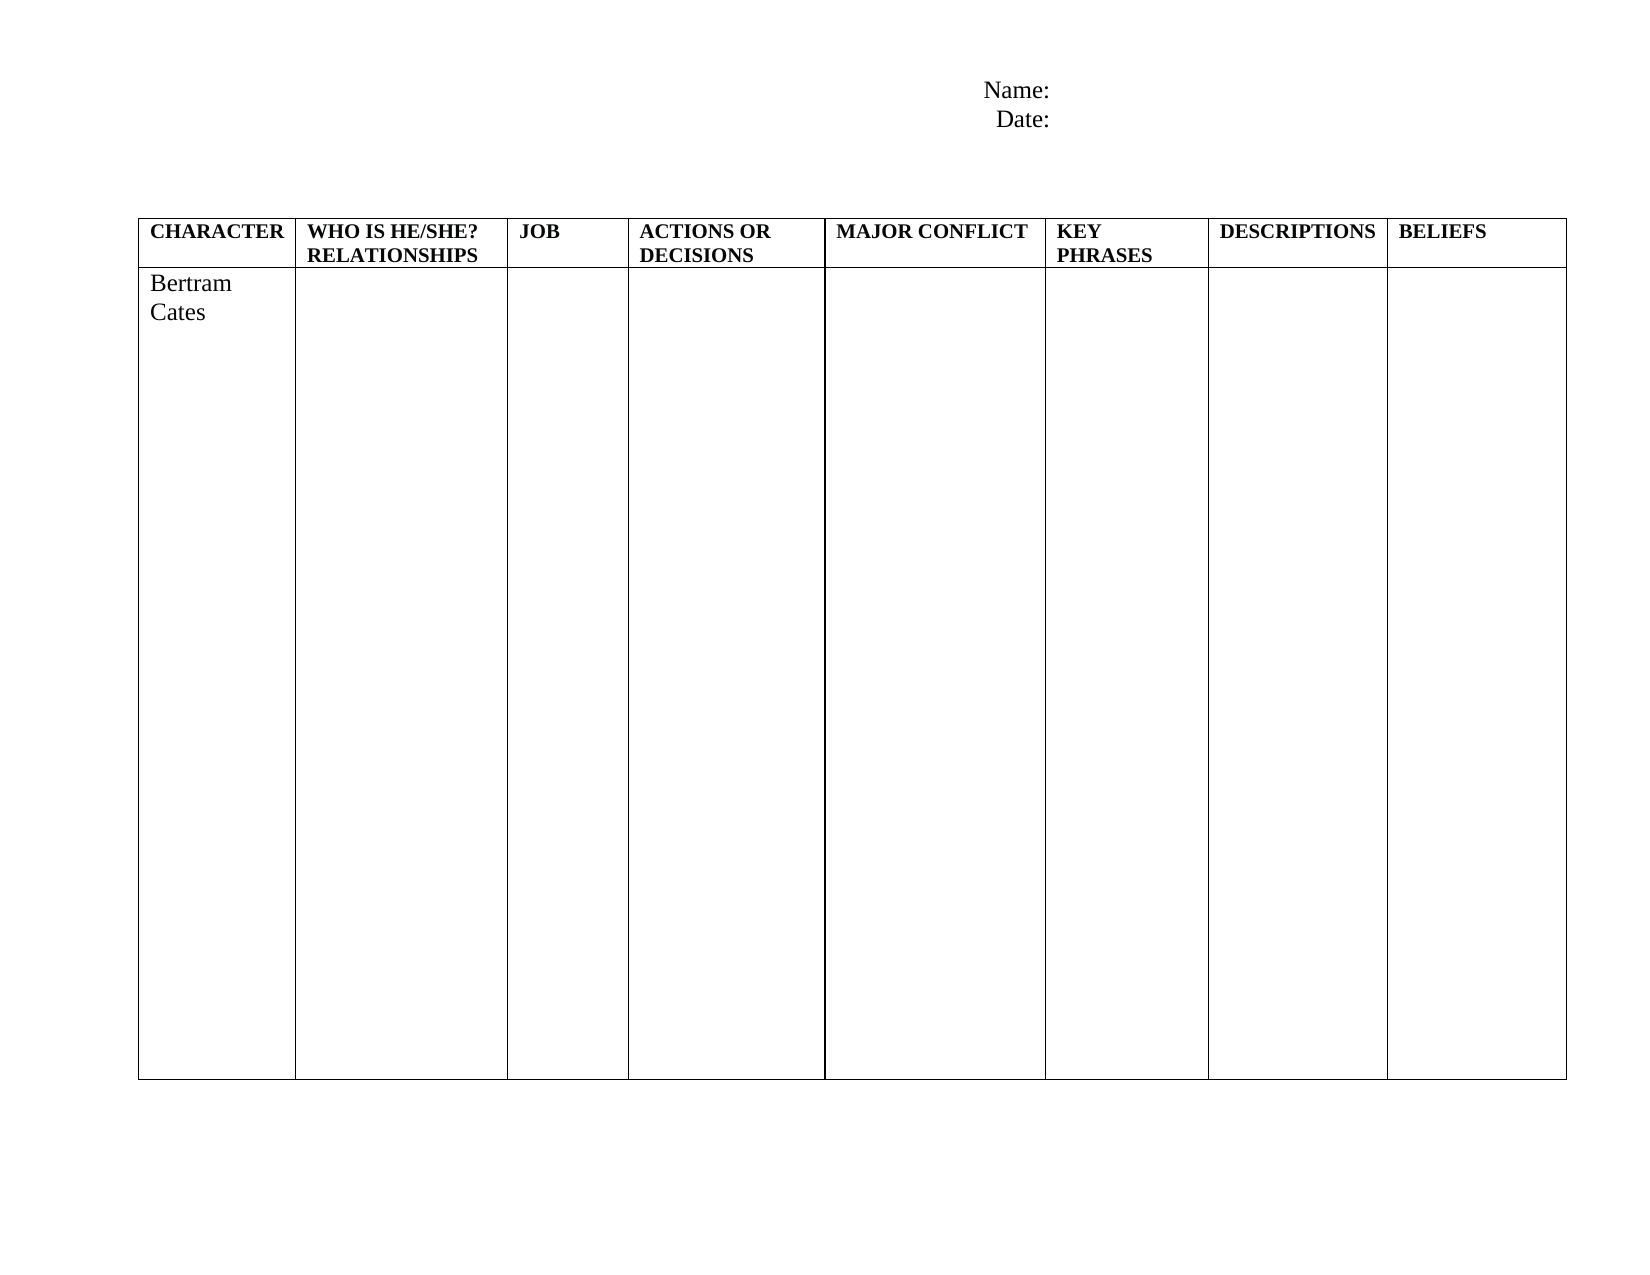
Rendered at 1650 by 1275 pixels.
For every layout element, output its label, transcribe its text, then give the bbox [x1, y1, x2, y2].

table_header DESCRIPTIONS [1209, 219, 1387, 267]
table_header JOB [508, 219, 628, 267]
table_header BELIEFS [1388, 219, 1566, 267]
table_cell Bertram Cates [139, 268, 295, 1079]
table_header CHARACTER [139, 219, 295, 267]
table_cell [1388, 268, 1566, 1079]
table_header MAJOR CONFLICT [826, 219, 1045, 267]
table_cell [826, 268, 1045, 1079]
table_cell [296, 268, 507, 1079]
table_cell [1046, 268, 1208, 1079]
table_header KEY PHRASES [1046, 219, 1208, 267]
table_cell [1209, 268, 1387, 1079]
table_cell [508, 268, 628, 1079]
table_cell [629, 268, 824, 1079]
table_header ACTIONS OR DECISIONS [629, 219, 824, 267]
table_header WHO IS HE/SHE? RELATIONSHIPS [296, 219, 507, 267]
